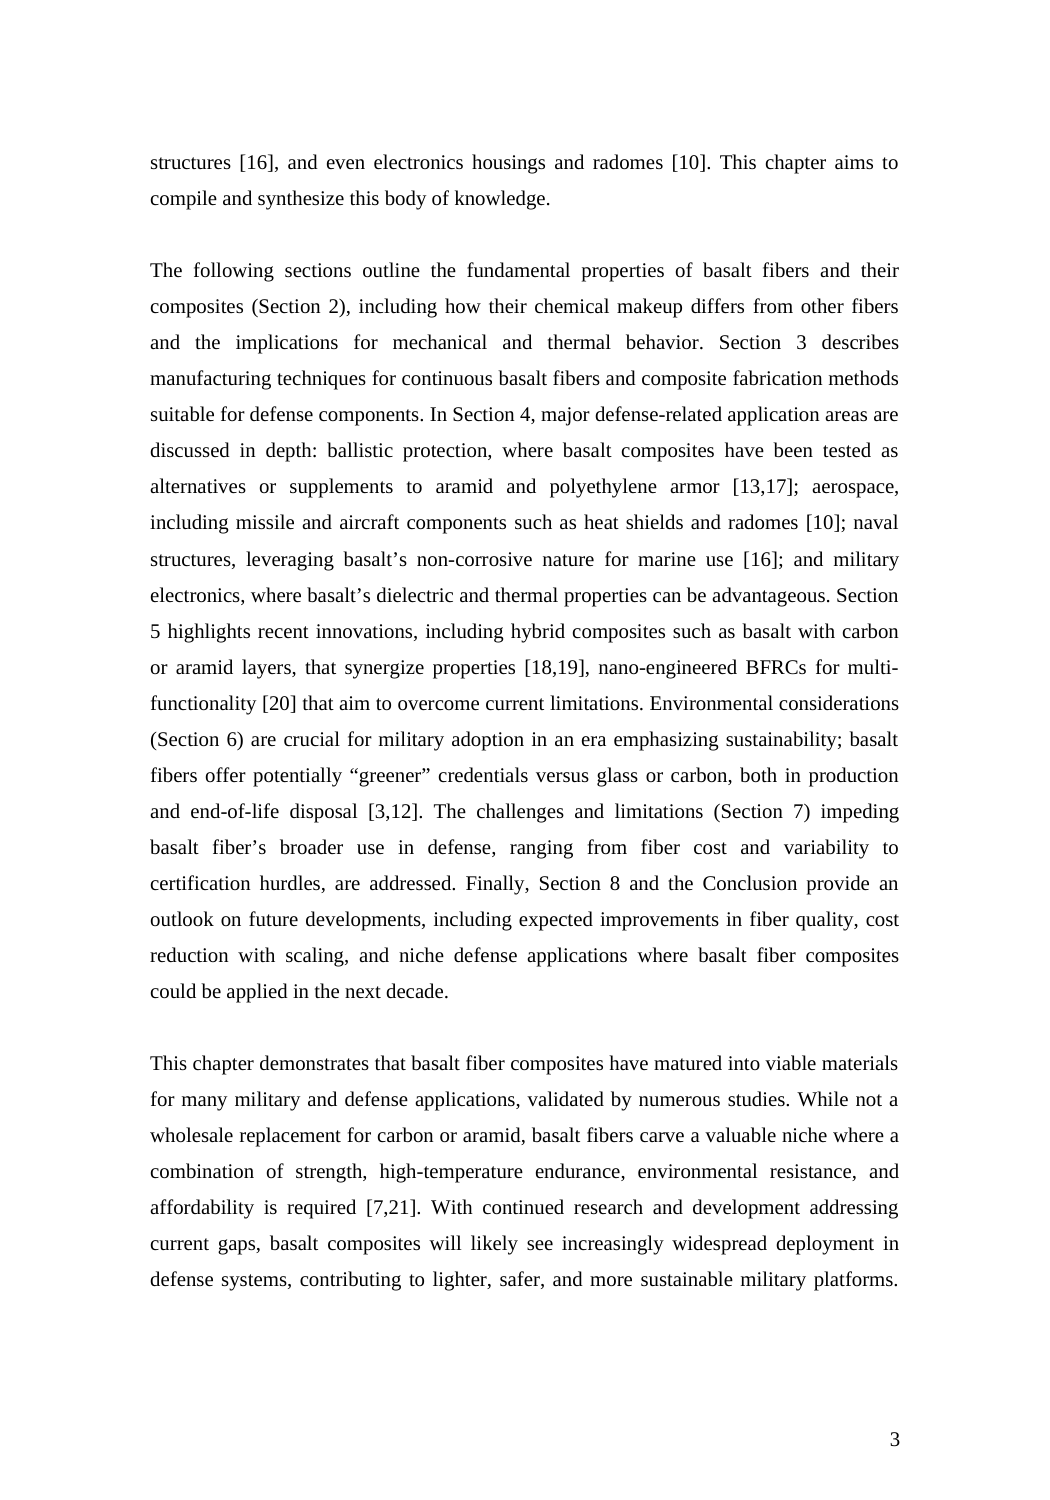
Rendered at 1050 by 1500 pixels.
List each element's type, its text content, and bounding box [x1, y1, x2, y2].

text The following sections outline the fundamental properties of basalt fibers and their composites (Section 2), including how their chemical makeup differs from other fibers and the implications for mechanical and thermal behavior. Section 3 describes manufacturing techniques for continuous basalt fibers and composite fabrication methods suitable for defense components. In Section 4, major defense-related application areas are discussed in depth: ballistic protection, where basalt composites have been tested as alternatives or supplements to aramid and polyethylene armor [13,17]; aerospace, including missile and aircraft components such as heat shields and radomes [10]; naval structures, leveraging basalt’s non-corrosive nature for marine use [16]; and military electronics, where basalt’s dielectric and thermal properties can be advantageous. Section 5 highlights recent innovations, including hybrid composites such as basalt with carbon or aramid layers, that synergize properties [18,19], nano-engineered BFRCs for multi-functionality [20] that aim to overcome current limitations. Environmental considerations (Section 6) are crucial for military adoption in an era emphasizing sustainability; basalt fibers offer potentially “greener” credentials versus glass or carbon, both in production and end-of-life disposal [3,12]. The challenges and limitations (Section 7) impeding basalt fiber’s broader use in defense, ranging from fiber cost and variability to certification hurdles, are addressed. Finally, Section 8 and the Conclusion provide an outlook on future developments, including expected improvements in fiber quality, cost reduction with scaling, and niche defense applications where basalt fiber composites could be applied in the next decade. [150, 258, 900, 1003]
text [150, 150, 900, 210]
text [150, 1051, 900, 1291]
